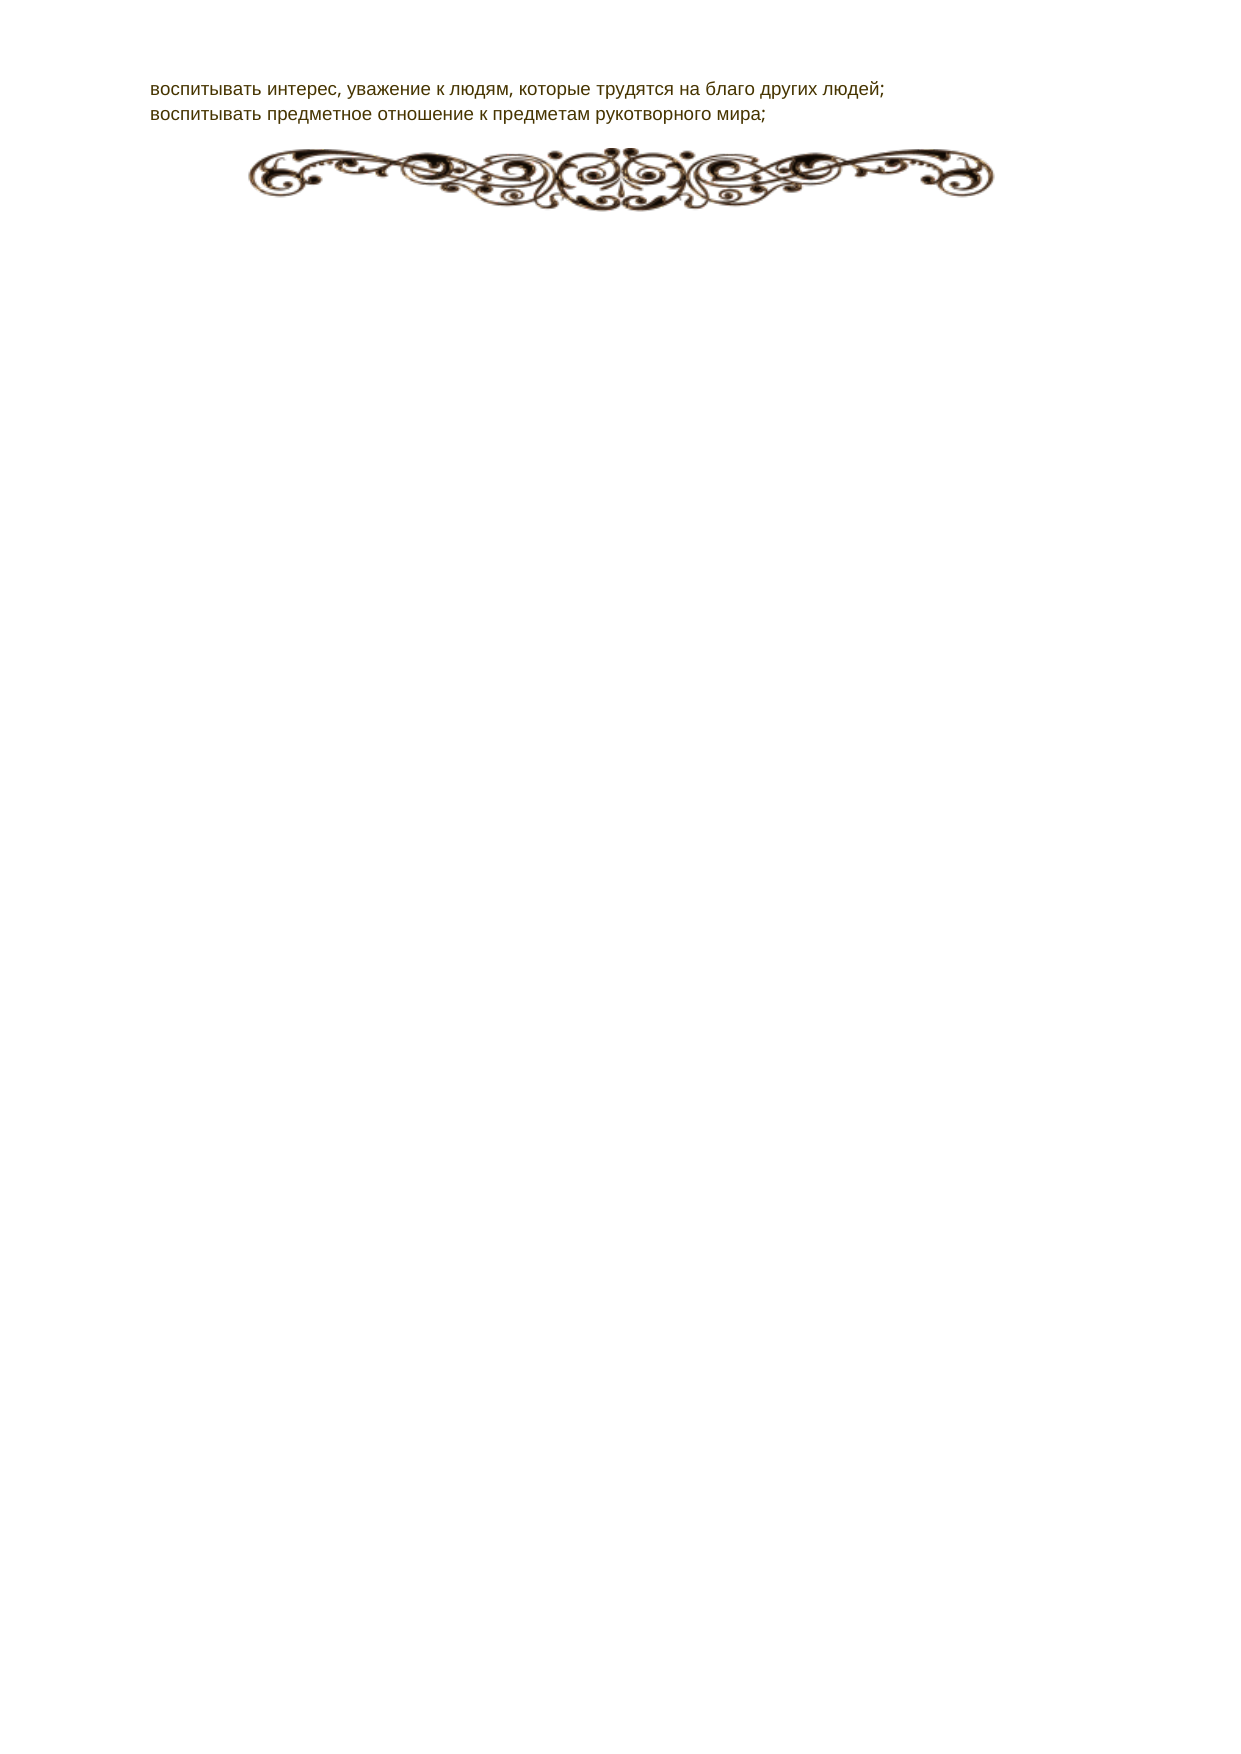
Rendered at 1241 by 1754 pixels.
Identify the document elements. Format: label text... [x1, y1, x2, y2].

picture [238, 148, 1001, 220]
text воспитывать интерес, уважение к людям, которые трудятся на благо других людей; воспитывать предметное отношение к предметам рукотворного мира; [150, 75, 885, 126]
